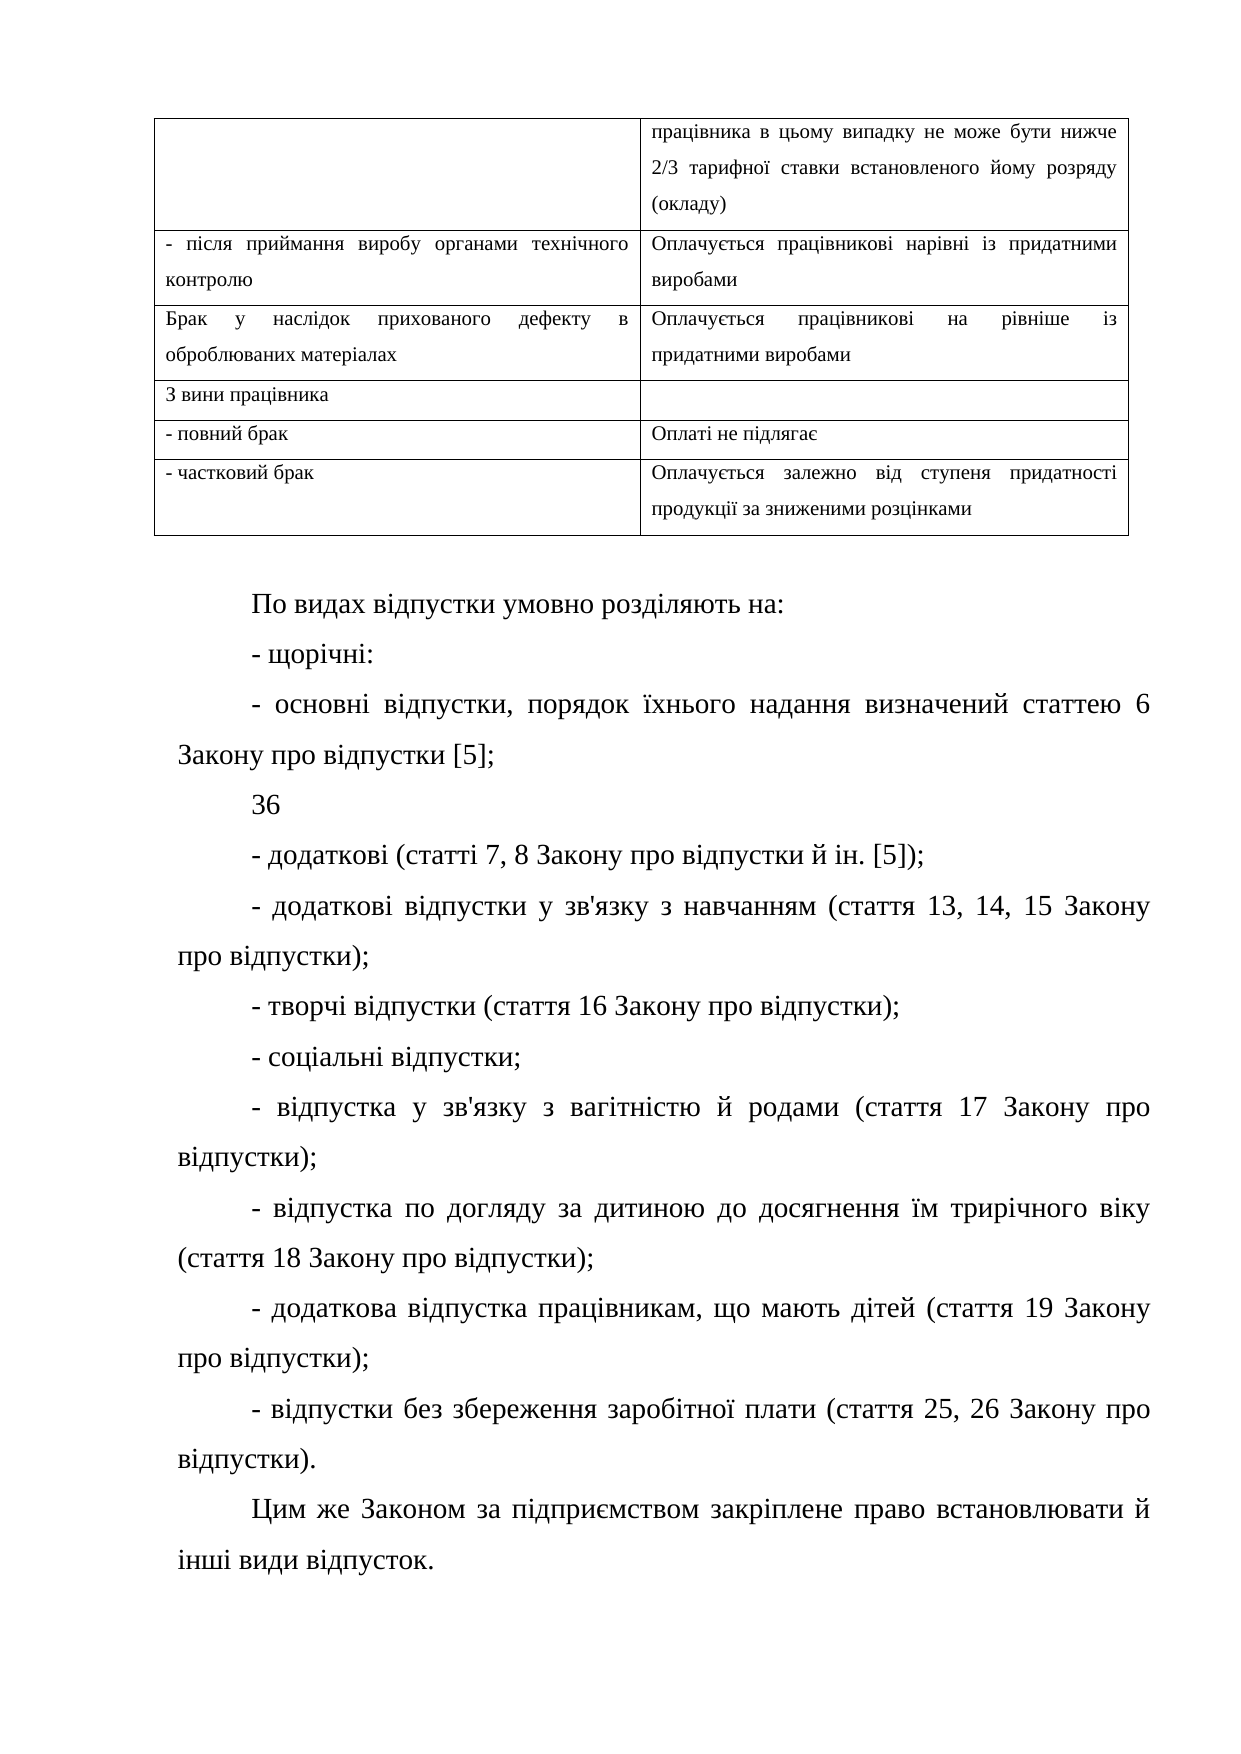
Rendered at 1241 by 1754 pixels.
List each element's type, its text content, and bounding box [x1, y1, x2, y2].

text - щорічні: [177, 636, 1152, 670]
text По видах відпустки умовно розділяють на: [177, 586, 1152, 619]
text - відпустка по догляду за дитиною до досягнення їм трирічного віку (стаття 18 Закону про відпустки); [177, 1190, 1152, 1273]
table_cell - повний брак [155, 421, 640, 459]
text - додаткова відпустка працівникам, що мають дітей (стаття 19 Закону про відпустки); [177, 1290, 1152, 1374]
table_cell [155, 119, 640, 229]
table_cell Оплаті не підлягає [641, 421, 1128, 459]
text - додаткові відпустки у зв'язку з навчанням (стаття 13, 14, 15 Закону про відпустки); [177, 888, 1152, 972]
text 36 [177, 787, 1152, 821]
table_cell З вини працівника [155, 381, 640, 420]
text - соціальні відпустки; [177, 1039, 1152, 1072]
table_cell Оплачується працівникові нарівні із придатними виробами [641, 231, 1128, 305]
text - додаткові (статті 7, 8 Закону про відпустки й ін. [5]); [177, 837, 1152, 871]
table_cell Брак у наслідок прихованого дефекту в оброблюваних матеріалах [155, 306, 640, 380]
table_cell - після приймання виробу органами технічного контролю [155, 231, 640, 305]
table_cell Оплачується залежно від ступеня придатності продукції за зниженими розцінками [641, 460, 1128, 534]
text Цим же Законом за підприємством закріплене право встановлювати й інші види відпусток. [177, 1492, 1152, 1575]
text - творчі відпустки (стаття 16 Закону про відпустки); [177, 988, 1152, 1022]
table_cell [641, 119, 1128, 229]
table_cell Оплачується працівникові на рівніше із придатними виробами [641, 306, 1128, 380]
table_cell [641, 381, 1128, 420]
text - основні відпустки, порядок їхнього надання визначений статтею 6 Закону про відпустки [5]; [177, 687, 1152, 770]
text - відпустка у зв'язку з вагітністю й родами (стаття 17 Закону про відпустки); [177, 1089, 1152, 1173]
table_cell - частковий брак [155, 460, 640, 534]
text - відпустки без збереження заробітної плати (стаття 25, 26 Закону про відпустки). [177, 1391, 1152, 1475]
